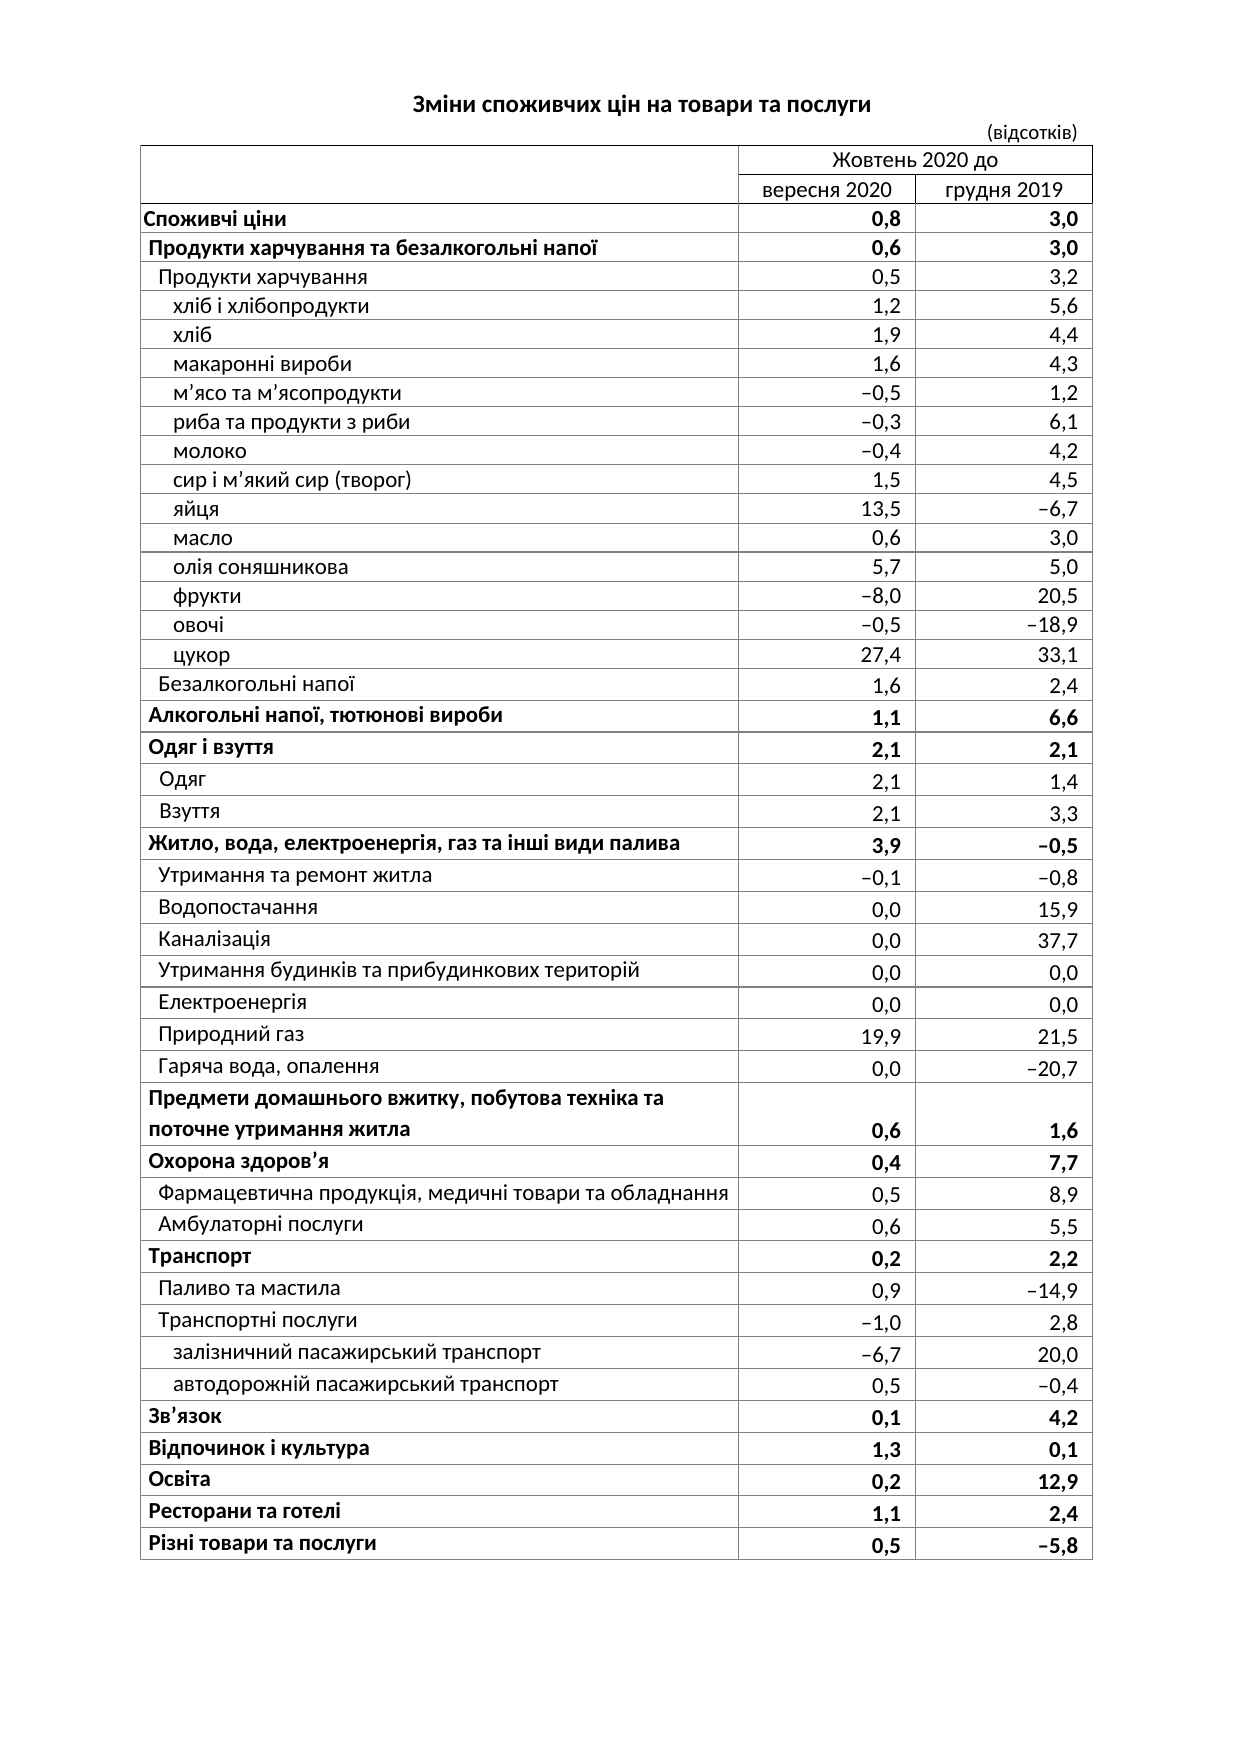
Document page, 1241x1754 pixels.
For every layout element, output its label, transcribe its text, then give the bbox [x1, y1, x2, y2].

text (відсотків) [118, 119, 1078, 144]
table_cell 0,0 [739, 892, 915, 923]
table_cell 0,5 [739, 1369, 915, 1400]
table_cell 2,8 [916, 1305, 1092, 1336]
table_cell –0,4 [916, 1369, 1092, 1400]
table_cell 0,6 [739, 1210, 915, 1240]
table_cell –18,9 [916, 611, 1092, 639]
table_cell 37,7 [916, 924, 1092, 954]
table_cell 0,6 [739, 233, 915, 261]
table_cell Природний газ [141, 1019, 738, 1050]
table_cell 0,5 [739, 262, 915, 290]
table_cell 0,0 [916, 956, 1092, 986]
table_cell 2,4 [916, 1496, 1092, 1527]
table_cell –0,4 [739, 436, 915, 464]
table_cell Продукти харчування та безалкогольні напої [141, 233, 738, 261]
table_cell 1,6 [739, 669, 915, 699]
table_cell 15,9 [916, 892, 1092, 923]
table_cell 19,9 [739, 1019, 915, 1050]
table_cell Відпочинок і культура [141, 1433, 738, 1463]
table_cell вересня 2020 [739, 175, 915, 203]
table_cell Паливо та мастила [141, 1273, 738, 1304]
table_cell Житло, вода, електроенергія, газ та інші види палива [141, 828, 738, 859]
table_cell 7,7 [916, 1146, 1092, 1177]
table_cell овочі [141, 611, 738, 639]
table_cell Освіта [141, 1465, 738, 1495]
table_cell цукор [141, 640, 738, 668]
table_cell 0,9 [739, 1273, 915, 1304]
table_cell 12,9 [916, 1465, 1092, 1495]
table_cell –14,9 [916, 1273, 1092, 1304]
table_cell 5,7 [739, 553, 915, 581]
table_cell –6,7 [916, 494, 1092, 522]
table_cell 21,5 [916, 1019, 1092, 1050]
table_cell 1,2 [916, 378, 1092, 406]
table_cell Безалкогольні напої [141, 669, 738, 699]
text Зміни споживчих цін на товари та послуги [118, 89, 1122, 119]
table_cell 2,2 [916, 1241, 1092, 1272]
table_cell олія соняшникова [141, 553, 738, 581]
table_cell 1,6 [739, 349, 915, 377]
table_cell 0,5 [739, 1178, 915, 1208]
table_cell 27,4 [739, 640, 915, 668]
table_cell Взуття [141, 796, 738, 827]
table_cell Транспортні послуги [141, 1305, 738, 1336]
table_cell 0,4 [739, 1146, 915, 1177]
table_cell Каналізація [141, 924, 738, 954]
table_cell 1,1 [739, 701, 915, 731]
table_cell Транспорт [141, 1241, 738, 1272]
table_cell 0,6 [739, 524, 915, 551]
table_cell 0,1 [739, 1401, 915, 1432]
table_cell 0,2 [739, 1241, 915, 1272]
table_cell 2,1 [739, 764, 915, 795]
table_header [141, 146, 738, 203]
table_cell 3,3 [916, 796, 1092, 827]
table_cell автодорожній пасажирський транспорт [141, 1369, 738, 1400]
table_cell 3,0 [916, 524, 1092, 551]
table_cell –6,7 [739, 1337, 915, 1368]
table_cell 0,0 [739, 956, 915, 986]
table_cell 3,0 [916, 204, 1092, 232]
table_cell риба та продукти з риби [141, 407, 738, 435]
table_cell 5,6 [916, 291, 1092, 319]
table_cell Продукти харчування [141, 262, 738, 290]
table_cell 6,1 [916, 407, 1092, 435]
table_cell Охорона здоров’я [141, 1146, 738, 1177]
table_cell Утримання та ремонт житла [141, 860, 738, 891]
table_cell 20,0 [916, 1337, 1092, 1368]
table_cell –0,5 [739, 378, 915, 406]
table_cell Одяг і взуття [141, 733, 738, 763]
table_cell 1,6 [916, 1083, 1092, 1145]
table_cell Амбулаторні послуги [141, 1210, 738, 1240]
table_cell 33,1 [916, 640, 1092, 668]
table_cell Гаряча вода, опалення [141, 1051, 738, 1082]
table_cell 0,0 [916, 988, 1092, 1018]
table_cell 4,2 [916, 1401, 1092, 1432]
table_cell 4,3 [916, 349, 1092, 377]
table_cell 1,2 [739, 291, 915, 319]
table_cell 5,0 [916, 553, 1092, 581]
table_cell 13,5 [739, 494, 915, 522]
table_cell 3,9 [739, 828, 915, 859]
table_cell 0,8 [739, 204, 915, 232]
table_cell Зв’язок [141, 1401, 738, 1432]
table_cell 4,5 [916, 465, 1092, 493]
table_cell –20,7 [916, 1051, 1092, 1082]
table_cell 0,0 [739, 988, 915, 1018]
table_cell 2,4 [916, 669, 1092, 699]
table_cell Предмети домашнього вжитку, побутова техніка та поточне утримання житла [141, 1083, 738, 1145]
table_cell 3,0 [916, 233, 1092, 261]
table_cell Одяг [141, 764, 738, 795]
table_cell фрукти [141, 582, 738, 609]
table_cell Ресторани та готелі [141, 1496, 738, 1527]
table_cell 0,0 [739, 924, 915, 954]
table_cell 3,2 [916, 262, 1092, 290]
table_cell 1,9 [739, 320, 915, 348]
table_cell 8,9 [916, 1178, 1092, 1208]
table_cell Споживчі ціни [141, 204, 738, 232]
table_cell масло [141, 524, 738, 551]
table_cell –1,0 [739, 1305, 915, 1336]
table_cell 0,6 [739, 1083, 915, 1145]
table_cell Алкогольні напої, тютюнові вироби [141, 701, 738, 731]
table_cell Водопостачання [141, 892, 738, 923]
table_cell макаронні вироби [141, 349, 738, 377]
table_cell 1,3 [739, 1433, 915, 1463]
table_cell –0,8 [916, 860, 1092, 891]
table_cell 6,6 [916, 701, 1092, 731]
table_cell 0,0 [739, 1051, 915, 1082]
table_cell 20,5 [916, 582, 1092, 609]
table_cell –0,1 [739, 860, 915, 891]
table_cell залізничний пасажирський транспорт [141, 1337, 738, 1368]
table_cell 2,1 [916, 733, 1092, 763]
table_cell яйця [141, 494, 738, 522]
table_cell Утримання будинків та прибудинкових територій [141, 956, 738, 986]
table_cell –0,5 [916, 828, 1092, 859]
table_cell м’ясо та м’ясопродукти [141, 378, 738, 406]
table_cell сир і м’який сир (творог) [141, 465, 738, 493]
table_cell 1,1 [739, 1496, 915, 1527]
table_cell 0,2 [739, 1465, 915, 1495]
table_cell 0,1 [916, 1433, 1092, 1463]
table_cell Фармацевтична продукція, медичні товари та обладнання [141, 1178, 738, 1208]
table_cell –0,5 [739, 611, 915, 639]
table_header Жовтень 2020 до [739, 146, 1092, 174]
table_cell –0,3 [739, 407, 915, 435]
table_cell –5,8 [916, 1528, 1092, 1559]
table_cell 5,5 [916, 1210, 1092, 1240]
table_cell –8,0 [739, 582, 915, 609]
table_cell хліб і хлібопродукти [141, 291, 738, 319]
table_cell хліб [141, 320, 738, 348]
table_cell 4,2 [916, 436, 1092, 464]
table_cell 1,4 [916, 764, 1092, 795]
table_cell грудня 2019 [916, 175, 1092, 203]
table_cell Електроенергія [141, 988, 738, 1018]
table_cell 0,5 [739, 1528, 915, 1559]
table_cell 4,4 [916, 320, 1092, 348]
table_cell 2,1 [739, 796, 915, 827]
table_cell молоко [141, 436, 738, 464]
table_cell 1,5 [739, 465, 915, 493]
table_cell Різні товари та послуги [141, 1528, 738, 1559]
table_cell 2,1 [739, 733, 915, 763]
